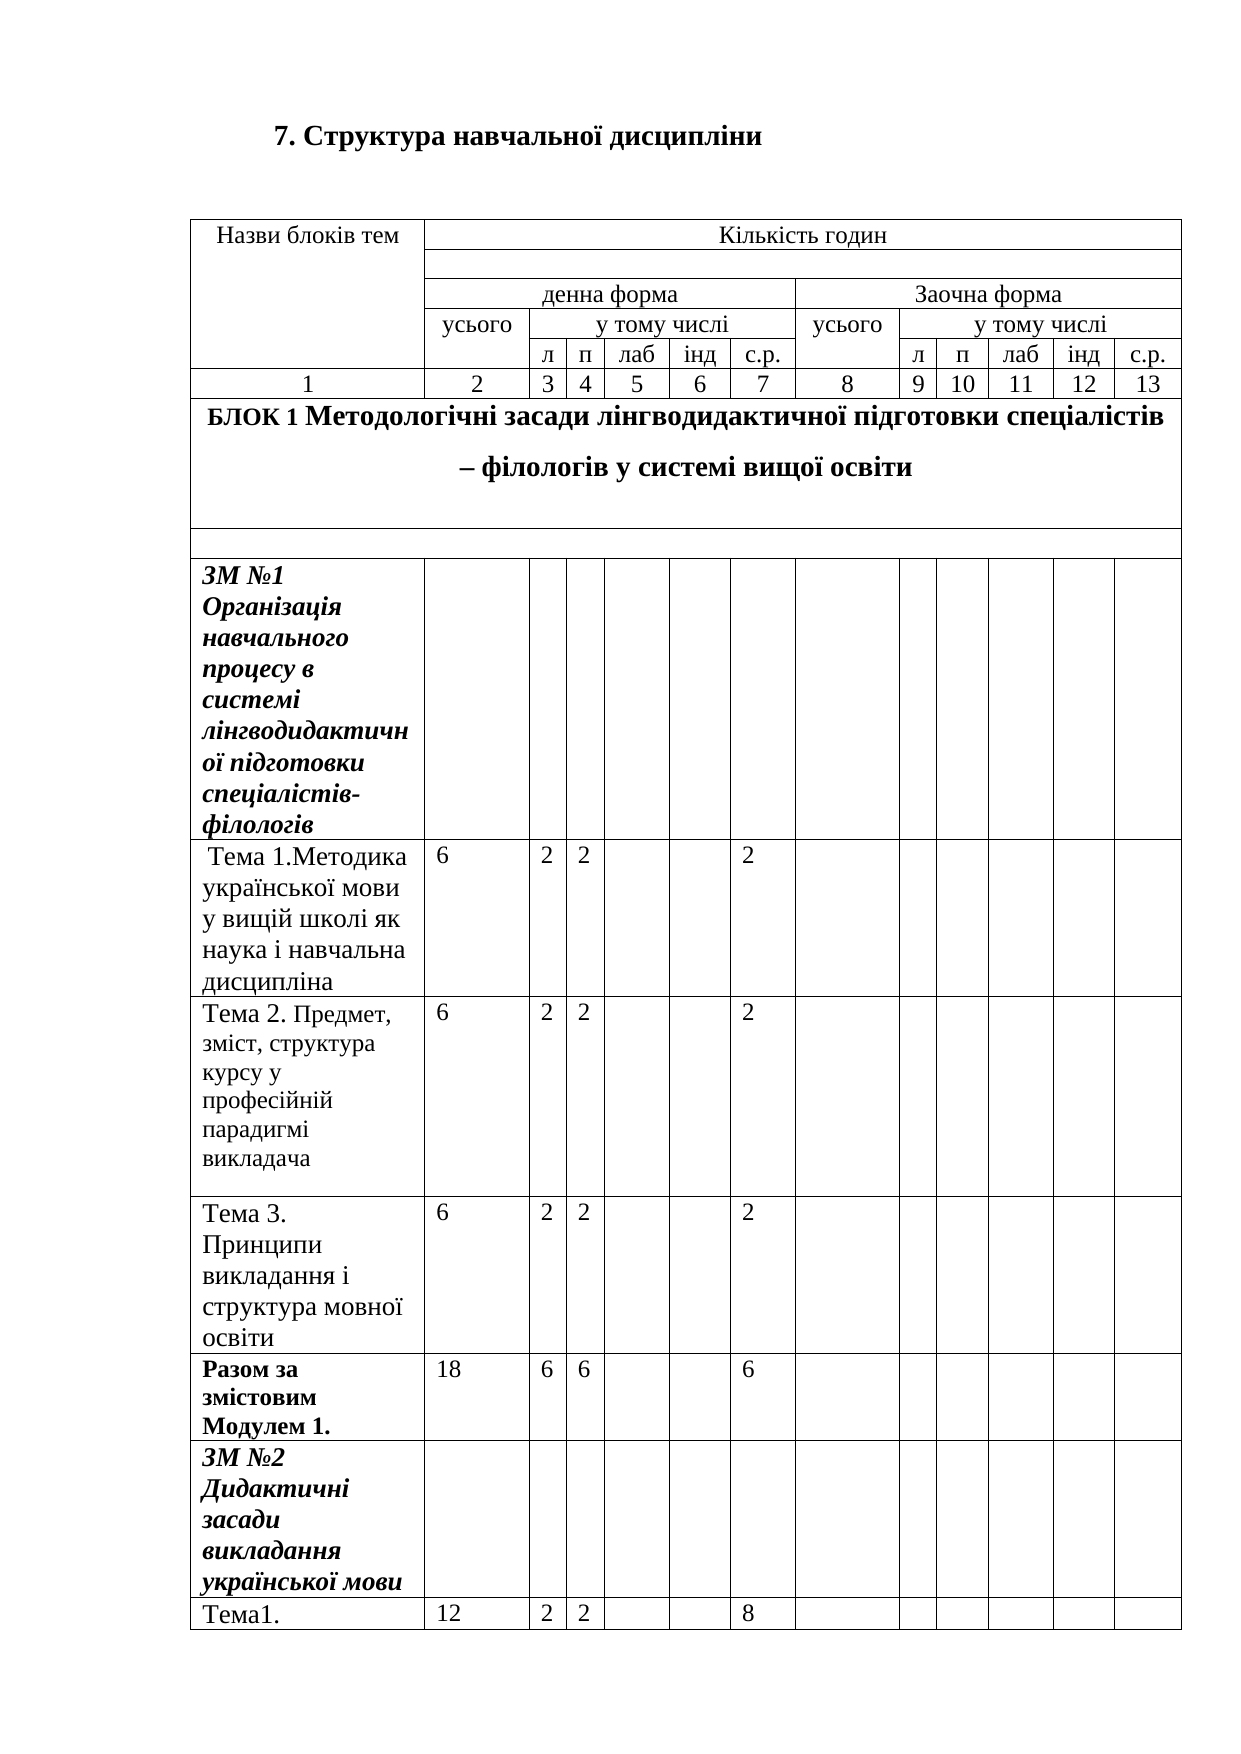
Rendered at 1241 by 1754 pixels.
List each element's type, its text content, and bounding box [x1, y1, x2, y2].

table_cell у тому числі [530, 309, 795, 338]
table_cell 6 [670, 369, 730, 397]
table_cell [605, 1441, 669, 1597]
table_cell ЗМ №1 Організація навчального процесу в системі лінгводидактичної підготовки спеціалістів-філологів [191, 559, 424, 839]
table_cell [937, 559, 988, 839]
table_cell [900, 1441, 936, 1597]
table_cell [425, 250, 1181, 278]
table_cell [937, 1197, 988, 1353]
table_cell [989, 997, 1053, 1196]
table_cell інд [1054, 339, 1114, 368]
table_cell 2 [530, 997, 566, 1196]
table_cell [796, 559, 899, 839]
table_cell 1 [191, 369, 424, 397]
table_cell [796, 1441, 899, 1597]
table_cell БЛОК 1 Методологічні засади лінгводидактичної підготовки спеціалістів – філологів у системі вищої освіти [191, 399, 1181, 528]
table_cell [605, 1354, 669, 1440]
list 7. Структура навчальної дисципліни [274, 118, 1152, 152]
table_cell [567, 1441, 604, 1597]
table_header Назви блоків тем [191, 220, 424, 368]
table_cell 6 [731, 1354, 795, 1440]
table_cell [670, 1441, 730, 1597]
table_cell [1115, 1197, 1181, 1353]
table_cell [731, 559, 795, 839]
table_cell [670, 840, 730, 996]
table_cell [1054, 1354, 1114, 1440]
table_cell п [567, 339, 604, 368]
table_cell 6 [567, 1354, 604, 1440]
table_cell [900, 840, 936, 996]
table_cell 18 [425, 1354, 529, 1440]
table_cell Разом за змістовим Модулем 1. [191, 1354, 424, 1440]
table_cell 6 [425, 997, 529, 1196]
table_cell 12 [1054, 369, 1114, 397]
table_cell [900, 1354, 936, 1440]
table_cell 12 [425, 1598, 529, 1629]
table_cell [989, 840, 1053, 996]
table_cell 2 [567, 1197, 604, 1353]
table_cell [989, 1197, 1053, 1353]
table_cell 9 [900, 369, 936, 397]
table_cell [530, 559, 566, 839]
table_cell 2 [530, 1598, 566, 1629]
table_cell 6 [425, 840, 529, 996]
table_cell [796, 1197, 899, 1353]
table_cell Тема 3. Принципи викладання і структура мовної освіти [191, 1197, 424, 1353]
table_cell [937, 840, 988, 996]
table_cell [937, 1354, 988, 1440]
table_cell 10 [937, 369, 988, 397]
table_cell 6 [530, 1354, 566, 1440]
table_cell лаб [989, 339, 1053, 368]
table_cell [1115, 1598, 1181, 1629]
table_cell [670, 1598, 730, 1629]
table_cell 2 [567, 1598, 604, 1629]
table_cell [796, 840, 899, 996]
table_cell [567, 559, 604, 839]
table_cell [1054, 840, 1114, 996]
table_cell [670, 1197, 730, 1353]
table_cell Тема 1.Методика української мови у вищій школі як наука і навчальна дисципліна [191, 840, 424, 996]
table_cell [989, 1354, 1053, 1440]
table_cell [670, 559, 730, 839]
table_cell [796, 997, 899, 1196]
table_cell 11 [989, 369, 1053, 397]
table_cell с.р. [731, 339, 795, 368]
table_cell [1054, 1441, 1114, 1597]
table_cell інд [670, 339, 730, 368]
table_cell 2 [731, 1197, 795, 1353]
table_cell [796, 1354, 899, 1440]
table_cell [605, 1598, 669, 1629]
table_cell 2 [425, 369, 529, 397]
table_cell лаб [605, 339, 669, 368]
table_cell [1115, 559, 1181, 839]
table_cell [989, 559, 1053, 839]
table_cell с.р. [1115, 339, 1181, 368]
table_cell [530, 1441, 566, 1597]
table_cell [900, 559, 936, 839]
table_cell денна форма [425, 279, 795, 308]
table_cell 6 [425, 1197, 529, 1353]
table_cell [1054, 559, 1114, 839]
table_cell 3 [530, 369, 566, 397]
table_cell [989, 1598, 1053, 1629]
table_cell [900, 1197, 936, 1353]
table_cell [1054, 1197, 1114, 1353]
table_cell усього [425, 309, 529, 368]
table_cell 4 [567, 369, 604, 397]
table_cell [605, 1197, 669, 1353]
table_cell [425, 1441, 529, 1597]
table_cell усього [796, 309, 899, 368]
table_cell 2 [530, 840, 566, 996]
table_cell 8 [796, 369, 899, 397]
table_cell [605, 840, 669, 996]
table_cell [937, 1441, 988, 1597]
table_cell [605, 559, 669, 839]
table_cell л [530, 339, 566, 368]
table_cell [900, 997, 936, 1196]
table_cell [191, 1598, 424, 1629]
table_cell [1115, 997, 1181, 1196]
table_cell [1054, 1598, 1114, 1629]
table_cell [425, 559, 529, 839]
table_cell [1115, 840, 1181, 996]
table_cell [1115, 1441, 1181, 1597]
table_cell [900, 1598, 936, 1629]
table_cell л [900, 339, 936, 368]
table_cell 7 [731, 369, 795, 397]
table_cell [670, 1354, 730, 1440]
table_cell [796, 1598, 899, 1629]
table_cell Заочна форма [796, 279, 1181, 308]
table_cell [989, 1441, 1053, 1597]
table_cell [731, 1441, 795, 1597]
table_cell 8 [731, 1598, 795, 1629]
table_cell [191, 529, 1181, 558]
table_cell 2 [530, 1197, 566, 1353]
table_header Кількість годин [425, 220, 1181, 248]
table_cell ЗМ №2 Дидактичні засади викладання української мови [191, 1441, 424, 1597]
table_cell 13 [1115, 369, 1181, 397]
table_cell [937, 1598, 988, 1629]
table_cell 5 [605, 369, 669, 397]
table_cell [1115, 1354, 1181, 1440]
table_cell 2 [731, 997, 795, 1196]
table_cell [1054, 997, 1114, 1196]
table_cell [670, 997, 730, 1196]
table_cell п [937, 339, 988, 368]
table_cell у тому числі [900, 309, 1181, 338]
table_cell [605, 997, 669, 1196]
table_cell Тема 2. Предмет, зміст, структура курсу у професійній парадигмі викладача [191, 997, 424, 1196]
table_cell 2 [567, 840, 604, 996]
table_cell [937, 997, 988, 1196]
table_cell 2 [567, 997, 604, 1196]
table_cell 2 [731, 840, 795, 996]
